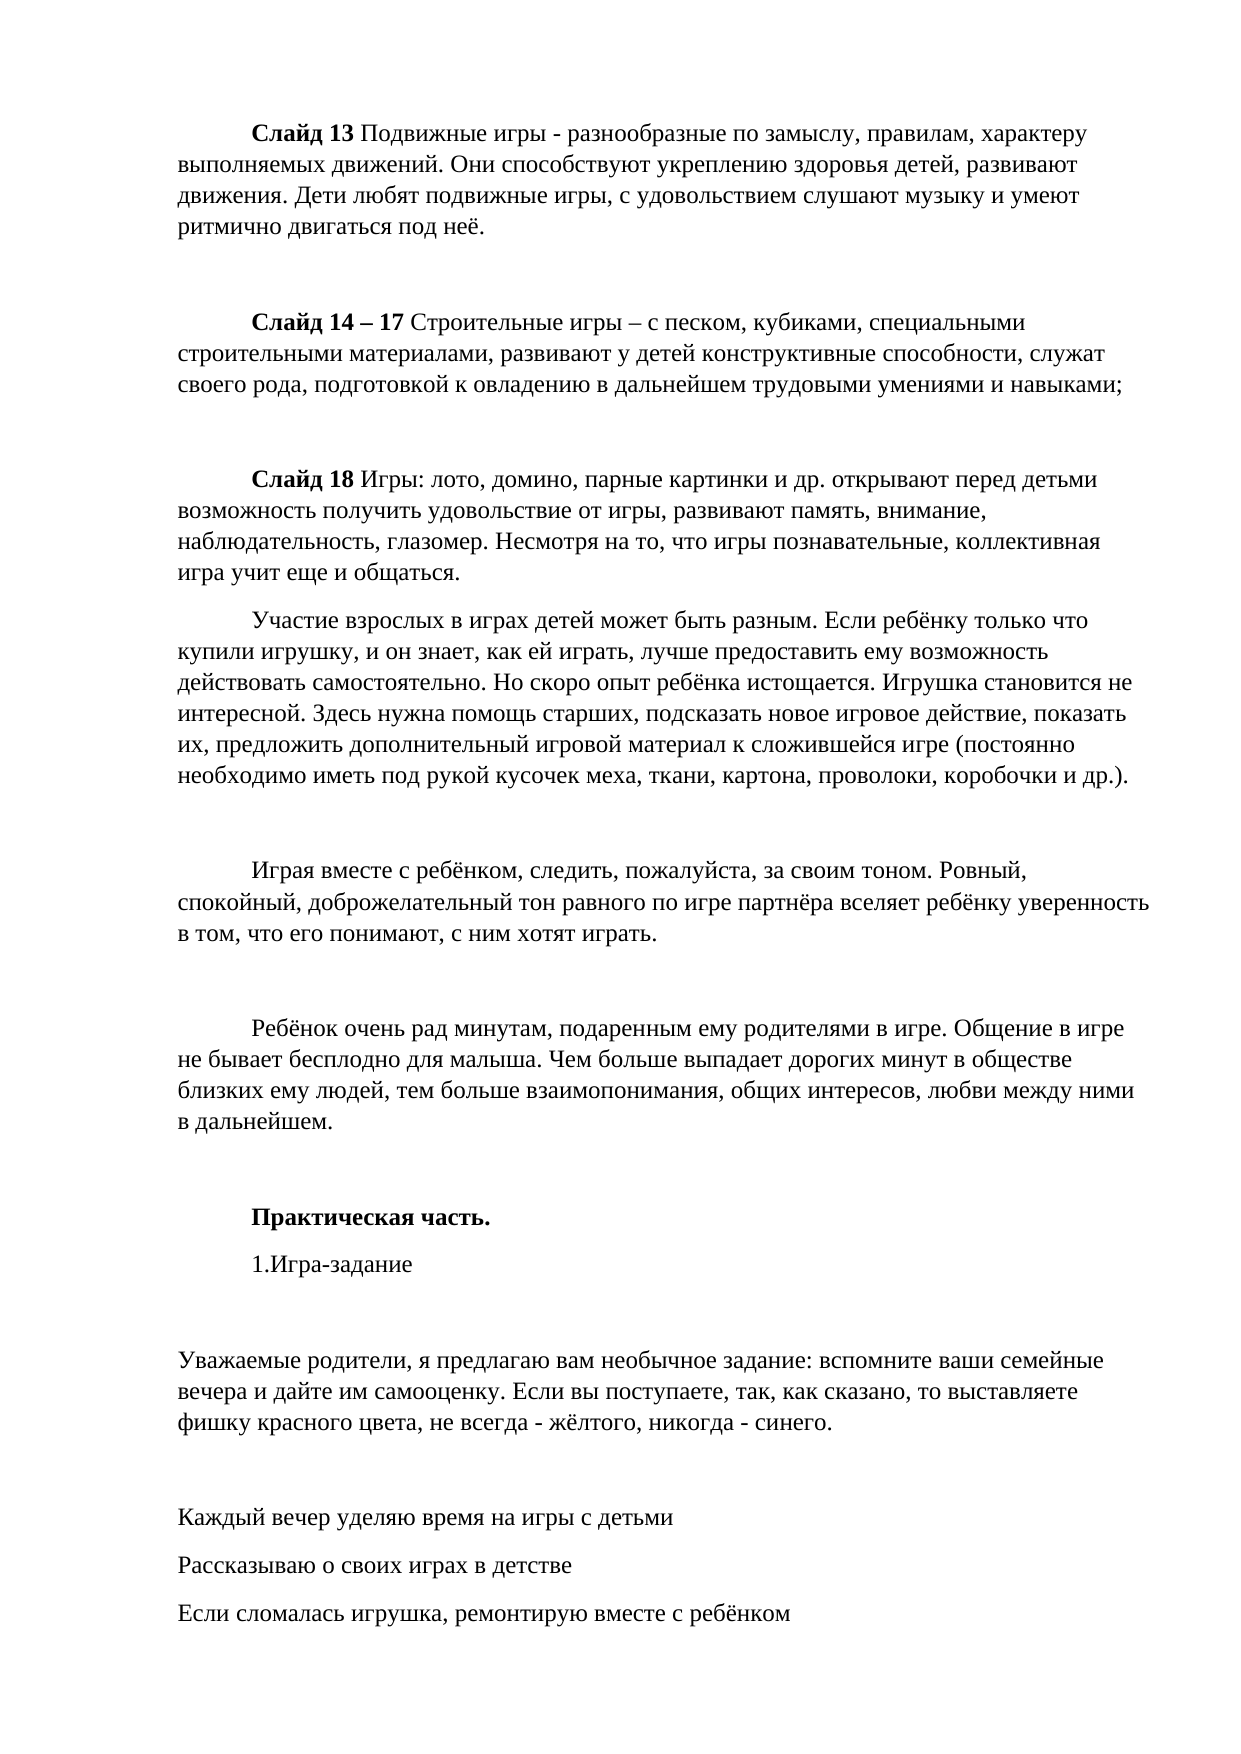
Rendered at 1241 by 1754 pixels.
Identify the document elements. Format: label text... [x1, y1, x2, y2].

text 1.Игра-задание [177, 1249, 1152, 1278]
text Практическая часть. [177, 1202, 1152, 1230]
text Слайд 14 – 17 Строительные игры – с песком, кубиками, специальными строительными материалами, развивают у детей конструктивные способности, служат своего рода, подготовкой к овладению в дальнейшем трудовыми умениями и навыками; [177, 307, 1152, 397]
text Ребёнок очень рад минутам, подаренным ему родителями в игре. Общение в игре не бывает бесплодно для малыша. Чем больше выпадает дорогих минут в обществе близких ему людей, тем больше взаимопонимания, общих интересов, любви между ними в дальнейшем. [177, 1013, 1152, 1135]
text Рассказываю о своих играх в детстве [177, 1550, 1152, 1579]
text Участие взрослых в играх детей может быть разным. Если ребёнку только что купили игрушку, и он знает, как ей играть, лучше предоставить ему возможность действовать самостоятельно. Но скоро опыт ребёнка истощается. Игрушка становится не интересной. Здесь нужна помощь старших, подсказать новое игровое действие, показать их, предложить дополнительный игровой материал к сложившейся игре (постоянно необходимо иметь под рукой кусочек меха, ткани, картона, проволоки, коробочки и др.). [177, 605, 1152, 789]
text Если сломалась игрушка, ремонтирую вместе с ребёнком [177, 1598, 1152, 1626]
text Уважаемые родители, я предлагаю вам необычное задание: вспомните ваши семейные вечера и дайте им самооценку. Если вы поступаете, так, как сказано, то выставляете фишку красного цвета, не всегда - жёлтого, никогда - синего. [177, 1345, 1152, 1436]
text Каждый вечер уделяю время на игры с детьми [177, 1502, 1152, 1531]
text Слайд 18 Игры: лото, домино, парные картинки и др. открывают перед детьми возможность получить удовольствие от игры, развивают память, внимание, наблюдательность, глазомер. Несмотря на то, что игры познавательные, коллективная игра учит еще и общаться. [177, 464, 1152, 586]
text Играя вместе с ребёнком, следить, пожалуйста, за своим тоном. Ровный, спокойный, доброжелательный тон равного по игре партнёра вселяет ребёнку уверенность в том, что его понимают, с ним хотят играть. [177, 856, 1152, 946]
text Слайд 13 Подвижные игры - разнообразные по замыслу, правилам, характеру выполняемых движений. Они способствуют укреплению здоровья детей, развивают движения. Дети любят подвижные игры, с удовольствием слушают музыку и умеют ритмично двигаться под неё. [177, 118, 1152, 240]
